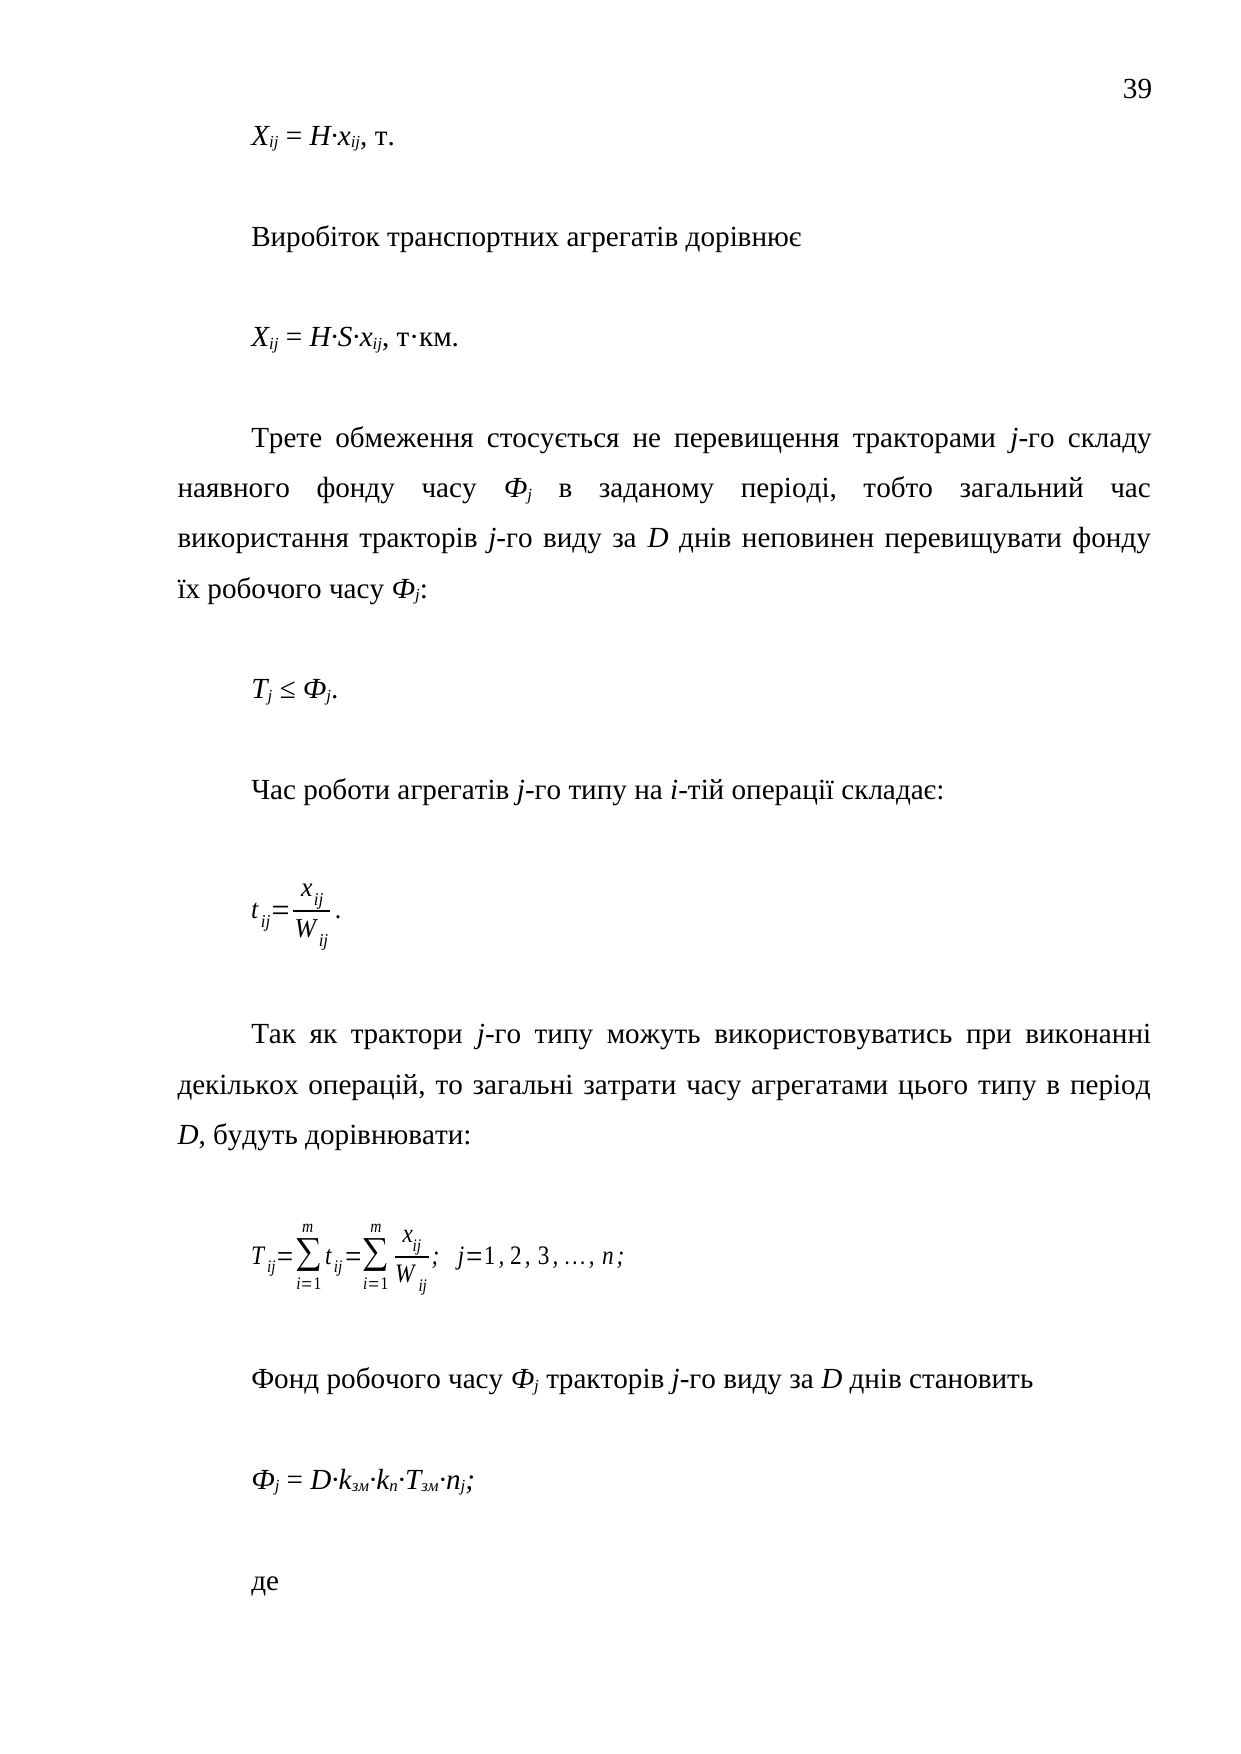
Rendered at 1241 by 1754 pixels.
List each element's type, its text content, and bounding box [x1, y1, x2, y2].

text де [177, 1563, 1152, 1596]
text Виробіток транспортних агрегатів дорівнює [177, 219, 1152, 252]
text Час роботи агрегатів j-го типу на і-тій операції складає: [177, 772, 1152, 806]
text Xij = H·xij, т. [177, 118, 1152, 152]
text Так як трактори j-го типу можуть використовуватись при виконанні декількох операцій, то загальні затрати часу агрегатами цього типу в період D, будуть дорівнювати: [177, 1016, 1152, 1151]
text Трете обмеження стосується не перевищення тракторами j-го складу наявного фонду часу Фj в заданому періоді, тобто загальний час використання тракторів j-го виду за D днів неповинен перевищувати фонду їх робочого часу Фj: [177, 420, 1152, 604]
text Тj ≤ Фj. [177, 672, 1152, 705]
text Xij = H·S·xij, т·км. [177, 319, 1152, 353]
text Фонд робочого часу Фj тракторів j-го виду за D днів становить [177, 1361, 1152, 1395]
text Фj = D·kзм·kп·Тзм·пj; [177, 1462, 1152, 1496]
